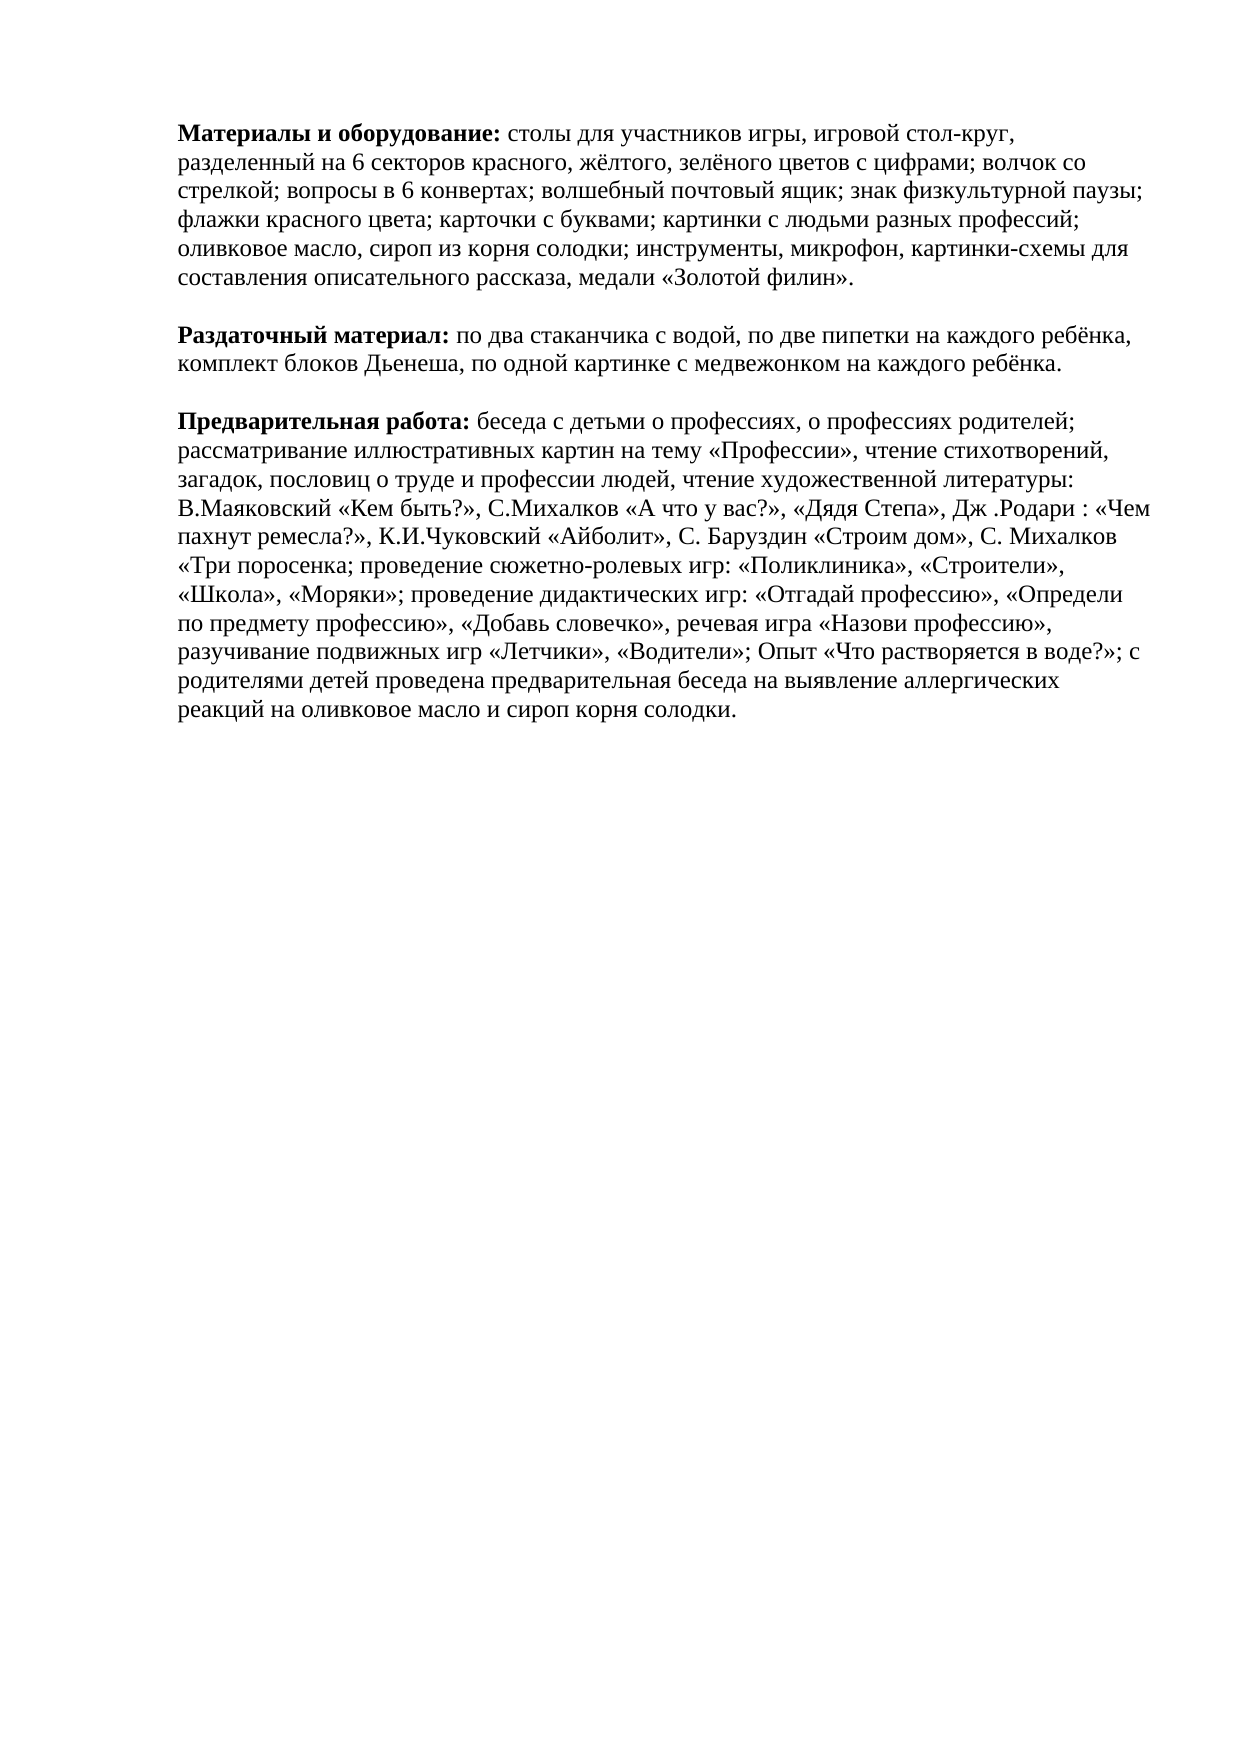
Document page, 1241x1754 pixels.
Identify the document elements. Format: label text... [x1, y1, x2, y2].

text Материалы и оборудование: столы для участников игры, игровой стол-круг, разделенный на 6 секторов красного, жёлтого, зелёного цветов с цифрами; волчок со стрелкой; вопросы в 6 конвертах; волшебный почтовый ящик; знак физкультурной паузы; флажки красного цвета; карточки с буквами; картинки с людьми разных профессий; оливковое масло, сироп из корня солодки; инструменты, микрофон, картинки-схемы для составления описательного рассказа, медали «Золотой филин». [177, 118, 1152, 291]
text Предварительная работа: беседа с детьми о профессиях, о профессиях родителей; рассматривание иллюстративных картин на тему «Профессии», чтение стихотворений, загадок, пословиц о труде и профессии людей, чтение художественной литературы: В.Маяковский «Кем быть?», С.Михалков «А что у вас?», «Дядя Степа», Дж .Родари : «Чем пахнут ремесла?», К.И.Чуковский «Айболит», С. Баруздин «Строим дом», С. Михалков «Три поросенка; проведение сюжетно-ролевых игр: «Поликлиника», «Строители», «Школа», «Моряки»; проведение дидактических игр: «Отгадай профессию», «Определи по предмету профессию», «Добавь словечко», речевая игра «Назови профессию», разучивание подвижных игр «Летчики», «Водители»; Опыт «Что растворяется в воде?»; с родителями детей проведена предварительная беседа на выявление аллергических реакций на оливковое масло и сироп корня солодки. [177, 406, 1152, 723]
text Раздаточный материал: по два стаканчика с водой, по две пипетки на каждого ребёнка, комплект блоков Дьенеша, по одной картинке с медвежонком на каждого ребёнка. [177, 320, 1152, 377]
